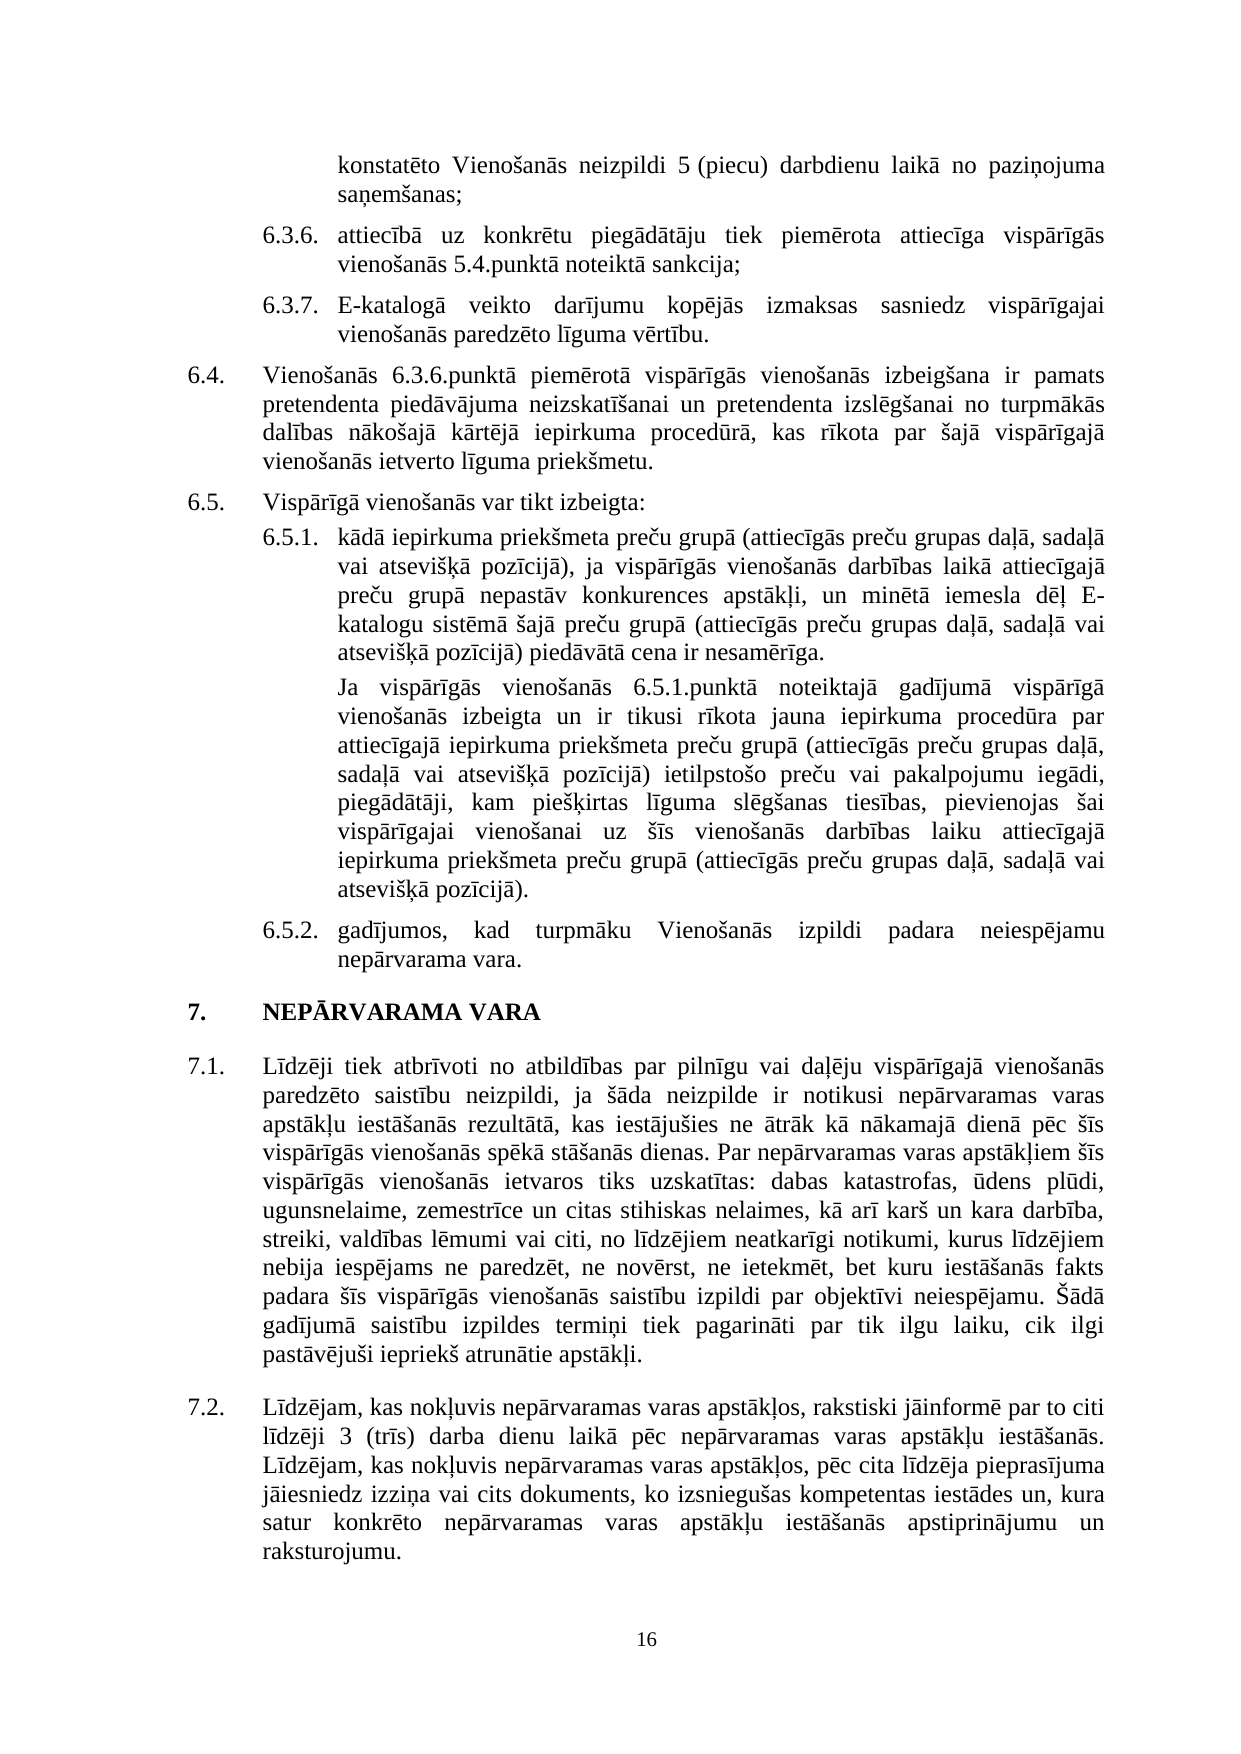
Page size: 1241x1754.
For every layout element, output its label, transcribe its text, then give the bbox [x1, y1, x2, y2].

text 6.3.7. E-katalogā veikto darījumu kopējās izmaksas sasniedz vispārīgajai vienošanās paredzēto līguma vērtību. [262, 290, 1105, 347]
text Ja vispārīgās vienošanās 6.5.1.punktā noteiktajā gadījumā vispārīgā vienošanās izbeigta un ir tikusi rīkota jauna iepirkuma procedūra par attiecīgajā iepirkuma priekšmeta preču grupā (attiecīgās preču grupas daļā, sadaļā vai atsevišķā pozīcijā) ietilpstošo preču vai pakalpojumu iegādi, piegādātāji, kam piešķirtas līguma slēgšanas tiesības, pievienojas šai vispārīgajai vienošanai uz šīs vienošanās darbības laiku attiecīgajā iepirkuma priekšmeta preču grupā (attiecīgās preču grupas daļā, sadaļā vai atsevišķā pozīcijā). [337, 672, 1105, 902]
text 6.5. Vispārīgā vienošanās var tikt izbeigta: [187, 487, 1105, 516]
text 6.4. Vienošanās 6.3.6.punktā piemērotā vispārīgās vienošanās izbeigšana ir pamats pretendenta piedāvājuma neizskatīšanai un pretendenta izslēgšanai no turpmākās dalības nākošajā kārtējā iepirkuma procedūrā, kas rīkota par šajā vispārīgajā vienošanās ietverto līguma priekšmetu. [187, 360, 1105, 475]
text 7. NEPĀRVARAMA VARA [187, 997, 1105, 1026]
text 6.5.2. gadījumos, kad turpmāku Vienošanās izpildi padara neiespējamu nepārvarama vara. [262, 915, 1105, 972]
text 7.2. Līdzējam, kas nokļuvis nepārvaramas varas apstākļos, rakstiski jāinformē par to citi līdzēji 3 (trīs) darba dienu laikā pēc nepārvaramas varas apstākļu iestāšanās. Līdzējam, kas nokļuvis nepārvaramas varas apstākļos, pēc cita līdzēja pieprasījuma jāiesniedz izziņa vai cits dokuments, ko izsniegušas kompetentas iestādes un, kura satur konkrēto nepārvaramas varas apstākļu iestāšanās apstiprinājumu un raksturojumu. [187, 1392, 1105, 1565]
text 7.1. Līdzēji tiek atbrīvoti no atbildības par pilnīgu vai daļēju vispārīgajā vienošanās paredzēto saistību neizpildi, ja šāda neizpilde ir notikusi nepārvaramas varas apstākļu iestāšanās rezultātā, kas iestājušies ne ātrāk kā nākamajā dienā pēc šīs vispārīgās vienošanās spēkā stāšanās dienas. Par nepārvaramas varas apstākļiem šīs vispārīgās vienošanās ietvaros tiks uzskatītas: dabas katastrofas, ūdens plūdi, ugunsnelaime, zemestrīce un citas stihiskas nelaimes, kā arī karš un kara darbība, streiki, valdības lēmumi vai citi, no līdzējiem neatkarīgi notikumi, kurus līdzējiem nebija iespējams ne paredzēt, ne novērst, ne ietekmēt, bet kuru iestāšanās fakts padara šīs vispārīgās vienošanās saistību izpildi par objektīvi neiespējamu. Šādā gadījumā saistību izpildes termiņi tiek pagarināti par tik ilgu laiku, cik ilgi pastāvējuši iepriekš atrunātie apstākļi. [187, 1051, 1105, 1367]
text 6.5.1. kādā iepirkuma priekšmeta preču grupā (attiecīgās preču grupas daļā, sadaļā vai atsevišķā pozīcijā), ja vispārīgās vienošanās darbības laikā attiecīgajā preču grupā nepastāv konkurences apstākļi, un minētā iemesla dēļ E-katalogu sistēmā šajā preču grupā (attiecīgās preču grupas daļā, sadaļā vai atsevišķā pozīcijā) piedāvātā cena ir nesamērīga. [262, 522, 1105, 666]
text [262, 150, 1105, 207]
text 6.3.6. attiecībā uz konkrētu piegādātāju tiek piemērota attiecīga vispārīgās vienošanās 5.4.punktā noteiktā sankcija; [262, 220, 1105, 277]
